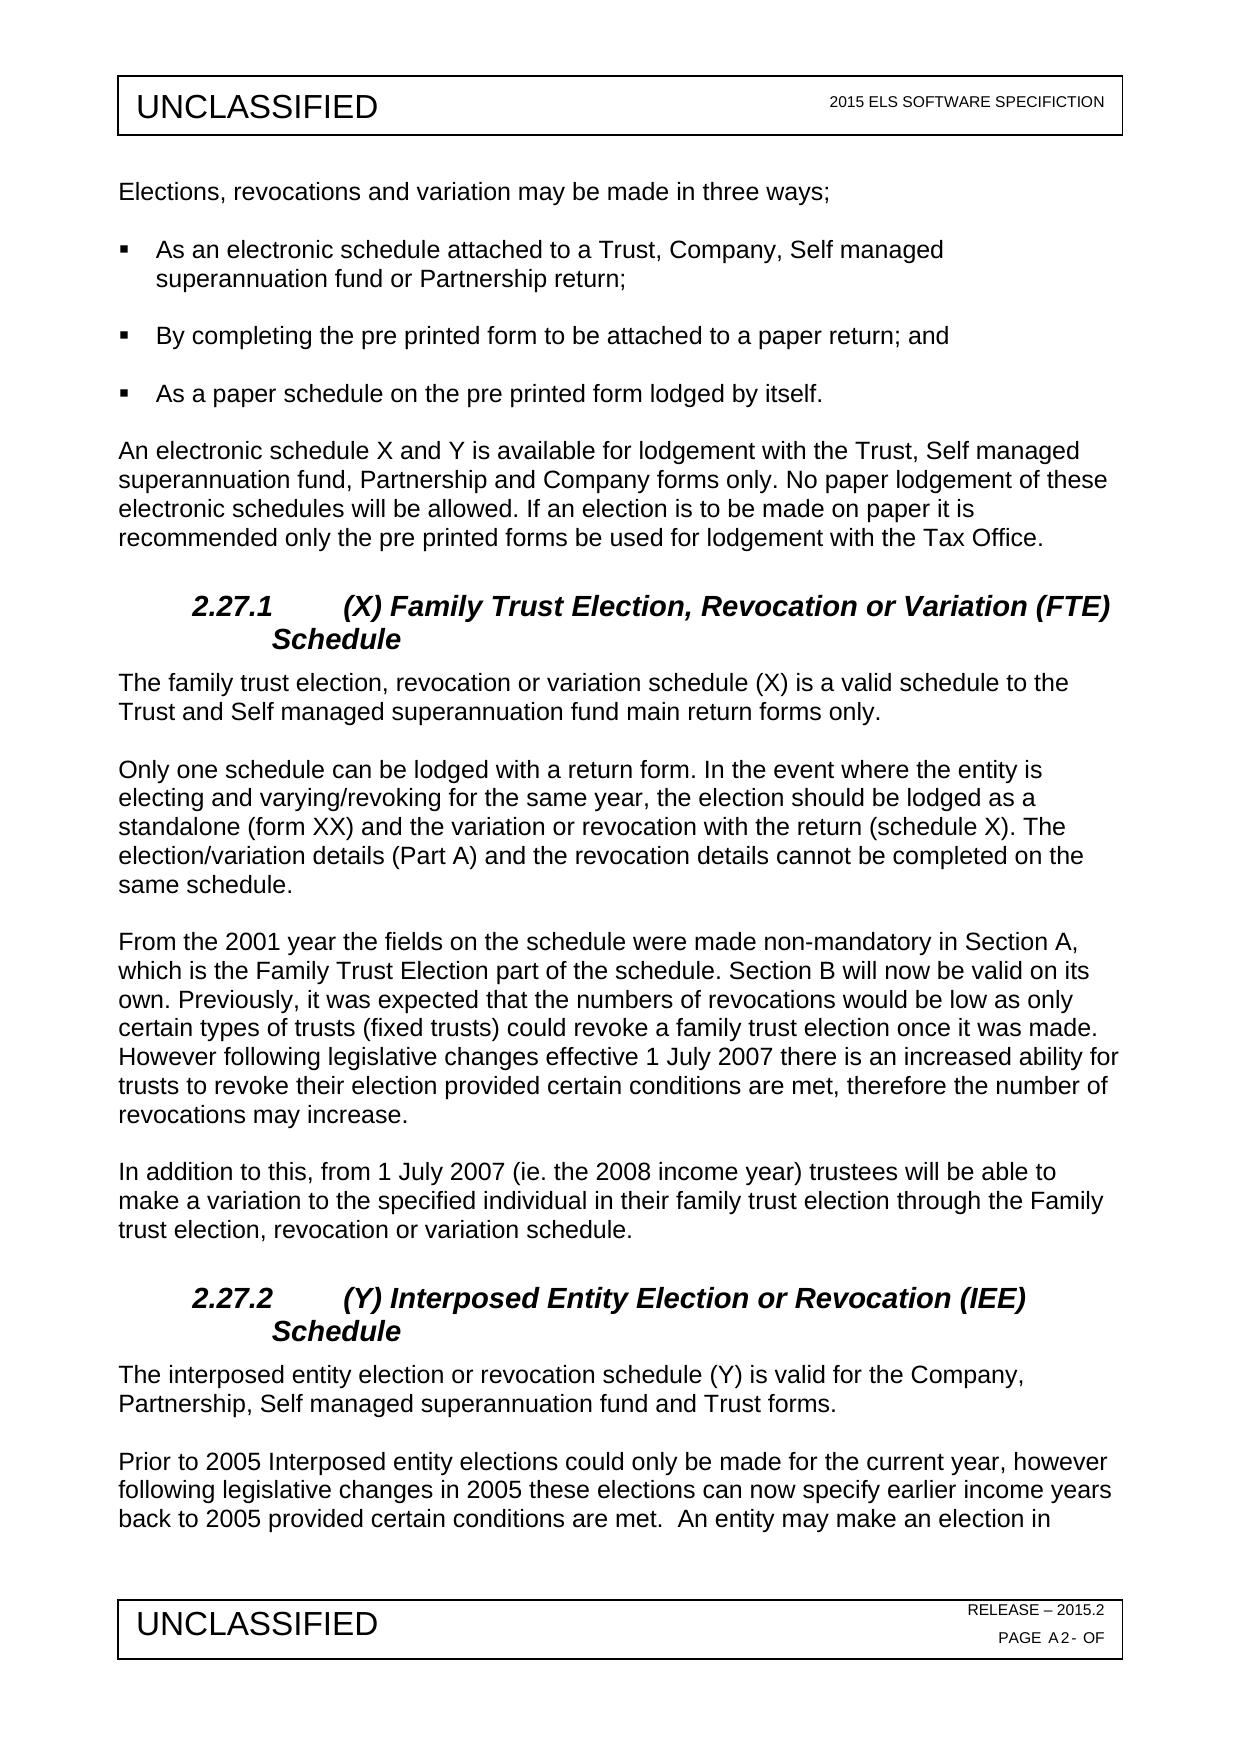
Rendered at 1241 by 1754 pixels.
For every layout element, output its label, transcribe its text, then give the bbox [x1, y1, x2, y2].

subtitle () Family Trust Election, Revocation or Variation (FTE) Schedule [192, 589, 1122, 656]
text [118, 1447, 1122, 1533]
text In addition to this, from 1 July 2007 (ie. the 2008 income year) trustees will be able to make a variation to the specified individual in their family trust election through the Family trust election, revocation or variation schedule. [118, 1157, 1122, 1243]
text From the 2001 year the fields on the schedule were made non-mandatory in Section A, which is the Family Trust Election part of the schedule. Section B will now be valid on its own. Previously, it was expected that the numbers of revocations would be low as only certain types of trusts (fixed trusts) could revoke a family trust election once it was made. However following legislative changes effective 1 July 2007 there is an increased ability for trusts to revoke their election provided certain conditions are met, therefore the number of revocations may increase. [118, 927, 1122, 1128]
text Only one schedule can be lodged with a return form. In the event where the entity is electing and varying/revoking for the same year, the election should be lodged as a standalone (form XX) and the variation or revocation with the return (schedule X). The election/variation details (Part A) and the revocation details cannot be completed on the same schedule. [118, 754, 1122, 898]
text The interposed entity election or revocation schedule (Y) is valid for the Company, Partnership, Self managed superannuation fund and Trust forms. [118, 1360, 1122, 1418]
text An electronic schedule X and Y is available for lodgement with the Trust, Self managed superannuation fund, Partnership and Company forms only. No paper lodgement of these electronic schedules will be allowed. If an election is to be made on paper it is recommended only the pre printed forms be used for lodgement with the Tax Office. [118, 436, 1122, 551]
list By completing the pre printed form to be attached to a paper return; and [118, 321, 1122, 350]
text The family trust election, revocation or variation schedule (X) is a valid schedule to the Trust and Self managed superannuation fund main return forms only. [118, 668, 1122, 726]
list As an electronic schedule attached to a Trust, Company, Self managed superannuation fund or Partnership return; [118, 235, 1122, 292]
text Elections, revocations and variation may be made in three ways; [118, 177, 1122, 206]
list As a paper schedule on the pre printed form lodged by itself. [118, 379, 1122, 407]
subtitle (Y) Interposed Entity Election or Revocation (IEE) Schedule [192, 1281, 1122, 1348]
